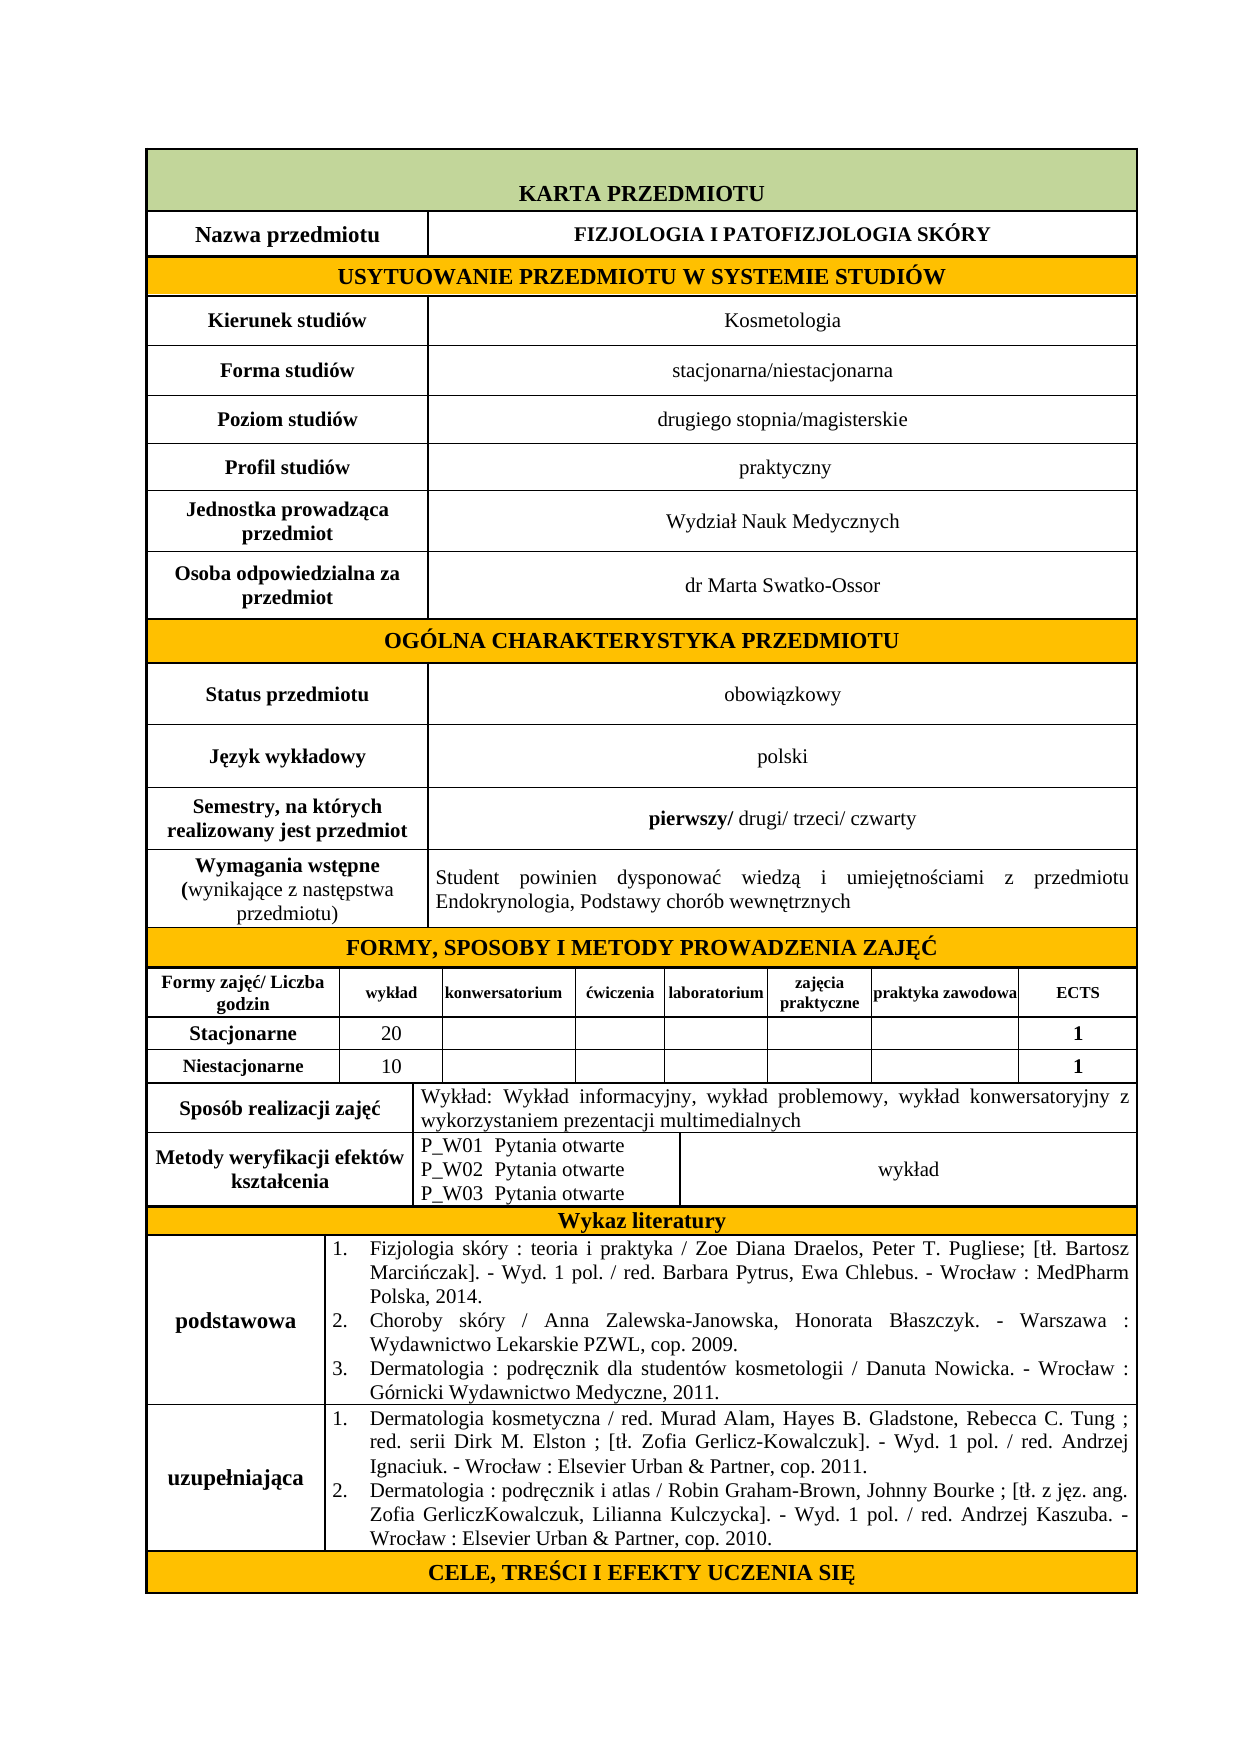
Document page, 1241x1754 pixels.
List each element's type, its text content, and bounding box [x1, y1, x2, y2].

table_cell Forma studiów [148, 346, 427, 394]
table_cell ćwiczenia [576, 969, 664, 1016]
table_cell Wymagania wstępne (wynikające z następstwa przedmiotu) [148, 850, 427, 927]
table_cell Osoba odpowiedzialna za przedmiot [148, 552, 427, 618]
table_cell Profil studiów [148, 444, 427, 490]
table_cell dr Marta Swatko-Ossor [429, 552, 1136, 618]
table_cell praktyczny [429, 444, 1136, 490]
table_cell [872, 1050, 1018, 1082]
table_cell podstawowa [148, 1236, 324, 1404]
table_cell [443, 1018, 575, 1049]
table_cell wykład [340, 969, 442, 1016]
table_cell [443, 1050, 575, 1082]
table_cell wykład [681, 1133, 1136, 1205]
table_cell FORMY, SPOSOBY I METODY PROWADZENIA ZAJĘĆ [148, 928, 1136, 966]
table_cell Wydział Nauk Medycznych [429, 491, 1136, 551]
table_cell [872, 1018, 1018, 1049]
table_cell [665, 1018, 767, 1049]
table_cell OGÓLNA CHARAKTERYSTYKA PRZEDMIOTU [148, 620, 1136, 662]
table_cell obowiązkowy [429, 664, 1136, 724]
table_cell 1 [1019, 1018, 1136, 1049]
table_cell polski [429, 725, 1136, 787]
table_cell Formy zajęć/ Liczba godzin [148, 969, 339, 1016]
table_cell Metody weryfikacji efektów kształcenia [148, 1133, 412, 1205]
table_cell laboratorium [665, 969, 767, 1016]
table_cell Język wykładowy [148, 725, 427, 787]
table_cell USYTUOWANIE PRZEDMIOTU W SYSTEMIE STUDIÓW [148, 258, 1136, 294]
table_cell Kierunek studiów [148, 297, 427, 344]
table_cell P_W01 Pytania otwarte P_W02 Pytania otwarte P_W03 Pytania otwarte [414, 1133, 679, 1205]
table_cell FIZJOLOGIA I PATOFIZJOLOGIA SKÓRY [429, 212, 1136, 255]
table_cell 10 [340, 1050, 442, 1082]
table_cell Wykład: Wykład informacyjny, wykład problemowy, wykład konwersatoryjny z wykorzystaniem prezentacji multimedialnych [414, 1084, 1136, 1132]
table_cell pierwszy/ drugi/ trzeci/ czwarty [429, 788, 1136, 849]
table_cell Fizjologia skóry : teoria i praktyka / Zoe Diana Draelos, Peter T. Pugliese; [tł. Bartosz Marcińczak]. - Wyd. 1 pol. / red. Barbara Pytrus, Ewa Chlebus. - Wrocław : MedPharm Polska, 2014. Choroby skóry / Anna Zalewska-Janowska, Honorata Błaszczyk. - Warszawa : Wydawnictwo Lekarskie PZWL, cop. 2009. Dermatologia : podręcznik dla studentów kosmetologii / Danuta Nowicka. - Wrocław : Górnicki Wydawnictwo Medyczne, 2011. [326, 1236, 1136, 1404]
table_cell 20 [340, 1018, 442, 1049]
table_cell ECTS [1019, 969, 1136, 1016]
table_cell Jednostka prowadząca przedmiot [148, 491, 427, 551]
table_cell 1 [1019, 1050, 1136, 1082]
table_cell Semestry, na których realizowany jest przedmiot [148, 788, 427, 849]
table_cell [768, 1018, 871, 1049]
table_cell konwersatorium [443, 969, 575, 1016]
table_cell Wykaz literatury [148, 1208, 1136, 1234]
table_cell praktyka zawodowa [872, 969, 1018, 1016]
table_cell Nazwa przedmiotu [148, 212, 427, 255]
table_cell Niestacjonarne [148, 1050, 339, 1082]
table_cell Sposób realizacji zajęć [148, 1084, 412, 1132]
table_cell Kosmetologia [429, 297, 1136, 344]
table_cell stacjonarna/niestacjonarna [429, 346, 1136, 394]
table_cell [576, 1018, 664, 1049]
table_cell [576, 1050, 664, 1082]
table_cell uzupełniająca [148, 1405, 324, 1550]
table_cell CELE, TREŚCI I EFEKTY UCZENIA SIĘ [148, 1552, 1136, 1592]
table_cell Student powinien dysponować wiedzą i umiejętnościami z przedmiotu Endokrynologia, Podstawy chorób wewnętrznych [429, 850, 1136, 927]
table_cell Status przedmiotu [148, 664, 427, 724]
table_cell [665, 1050, 767, 1082]
table_cell [768, 1050, 871, 1082]
table_cell Poziom studiów [148, 396, 427, 443]
table_header KARTA PRZEDMIOTU [148, 150, 1136, 210]
table_cell drugiego stopnia/magisterskie [429, 396, 1136, 443]
table_cell Stacjonarne [148, 1018, 339, 1049]
table_cell zajęcia praktyczne [768, 969, 871, 1016]
table_cell Dermatologia kosmetyczna / red. Murad Alam, Hayes B. Gladstone, Rebecca C. Tung ; red. serii Dirk M. Elston ; [tł. Zofia Gerlicz-Kowalczuk]. - Wyd. 1 pol. / red. Andrzej Ignaciuk. - Wrocław : Elsevier Urban & Partner, cop. 2011. Dermatologia : podręcznik i atlas / Robin Graham-Brown, Johnny Bourke ; [tł. z jęz. ang. Zofia GerliczKowalczuk, Lilianna Kulczycka]. - Wyd. 1 pol. / red. Andrzej Kaszuba. - Wrocław : Elsevier Urban & Partner, cop. 2010. [326, 1405, 1136, 1550]
